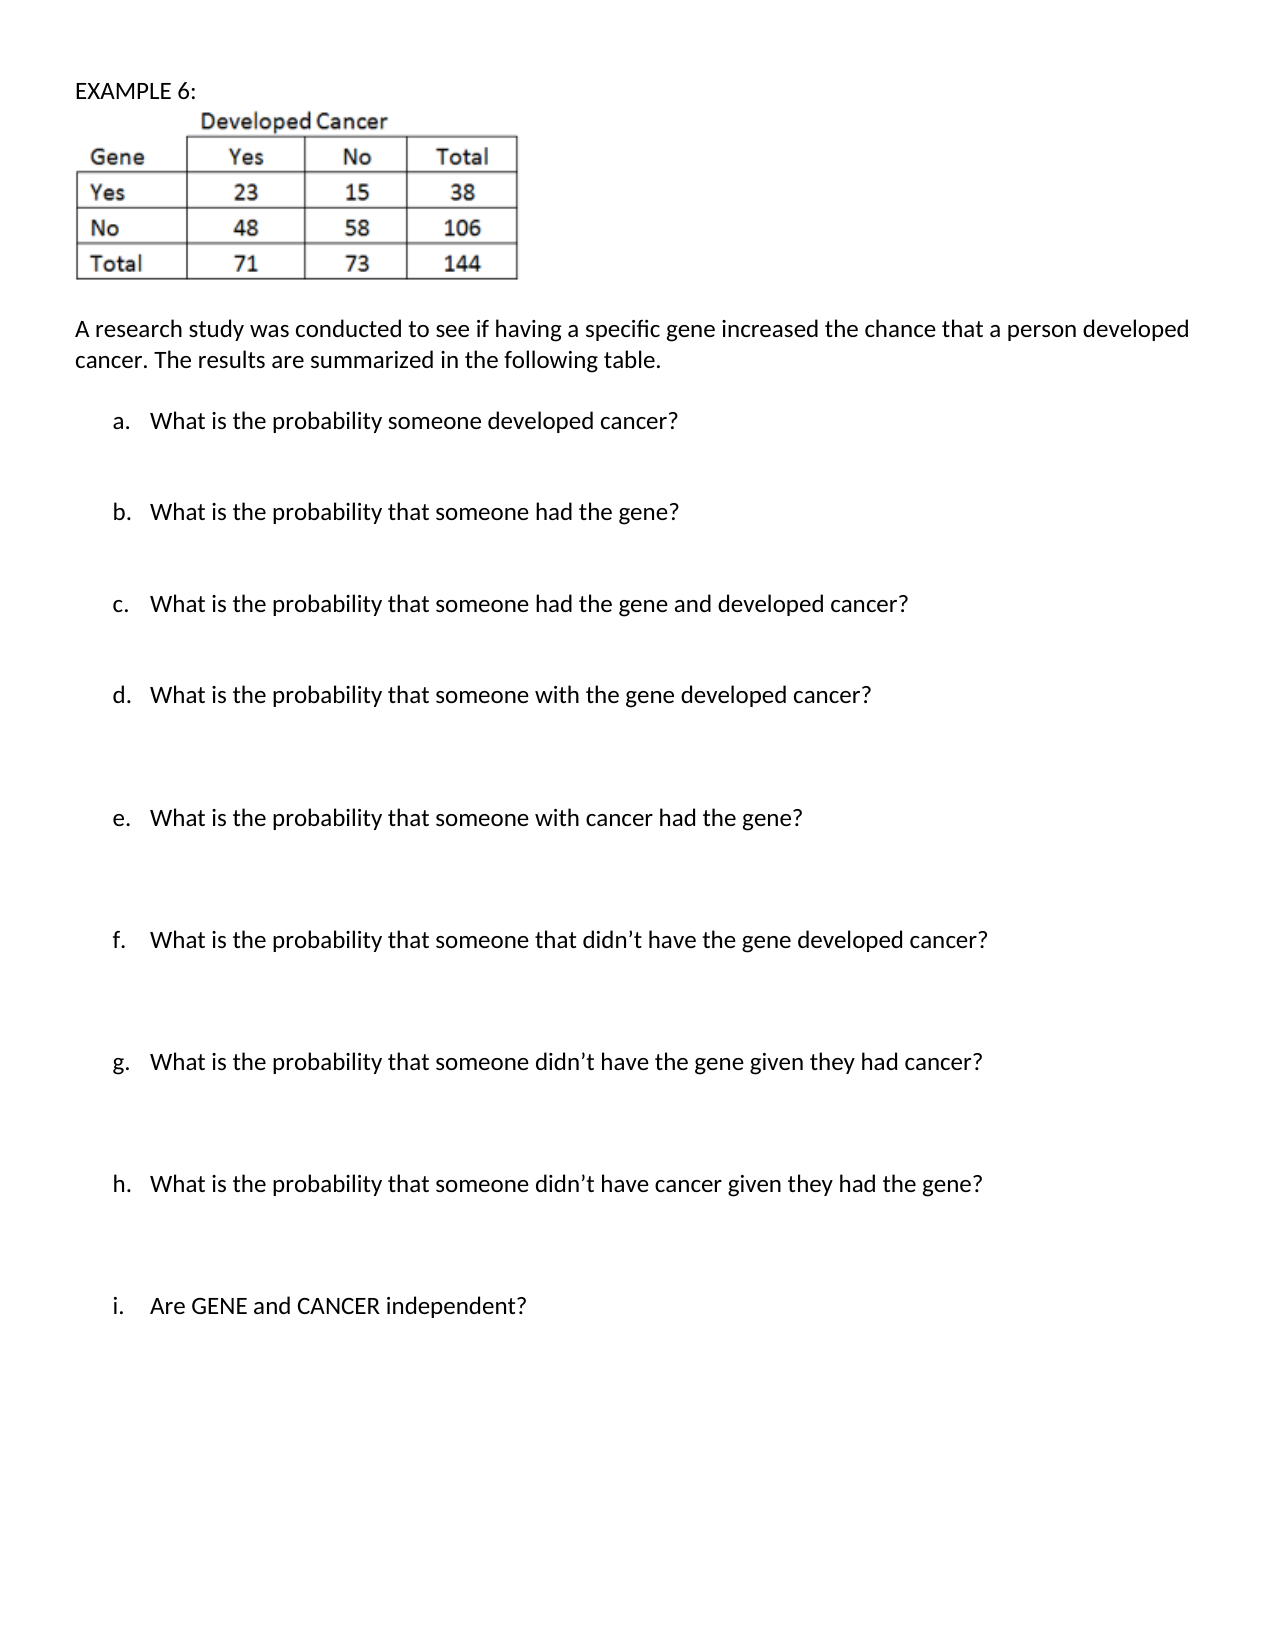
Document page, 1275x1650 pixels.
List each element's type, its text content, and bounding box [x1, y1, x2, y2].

list What is the probability that someone had the gene and developed cancer? [112, 588, 1200, 619]
list What is the probability that someone didn’t have cancer given they had the gene? [112, 1168, 1200, 1198]
picture [75, 105, 521, 283]
text A research study was conducted to see if having a specific gene increased the chance that a person developed cancer. The results are summarized in the following table. [75, 313, 1200, 374]
list What is the probability someone developed cancer? [112, 405, 1200, 436]
list What is the probability that someone didn’t have the gene given they had cancer? [112, 1046, 1200, 1076]
list What is the probability that someone with the gene developed cancer? [112, 680, 1200, 710]
list What is the probability that someone had the gene? [112, 497, 1200, 527]
text EXAMPLE 6: [75, 75, 1200, 106]
list What is the probability that someone that didn’t have the gene developed cancer? [112, 924, 1200, 954]
list Are GENE and CANCER independent? [112, 1290, 1200, 1321]
list What is the probability that someone with cancer had the gene? [112, 802, 1200, 832]
